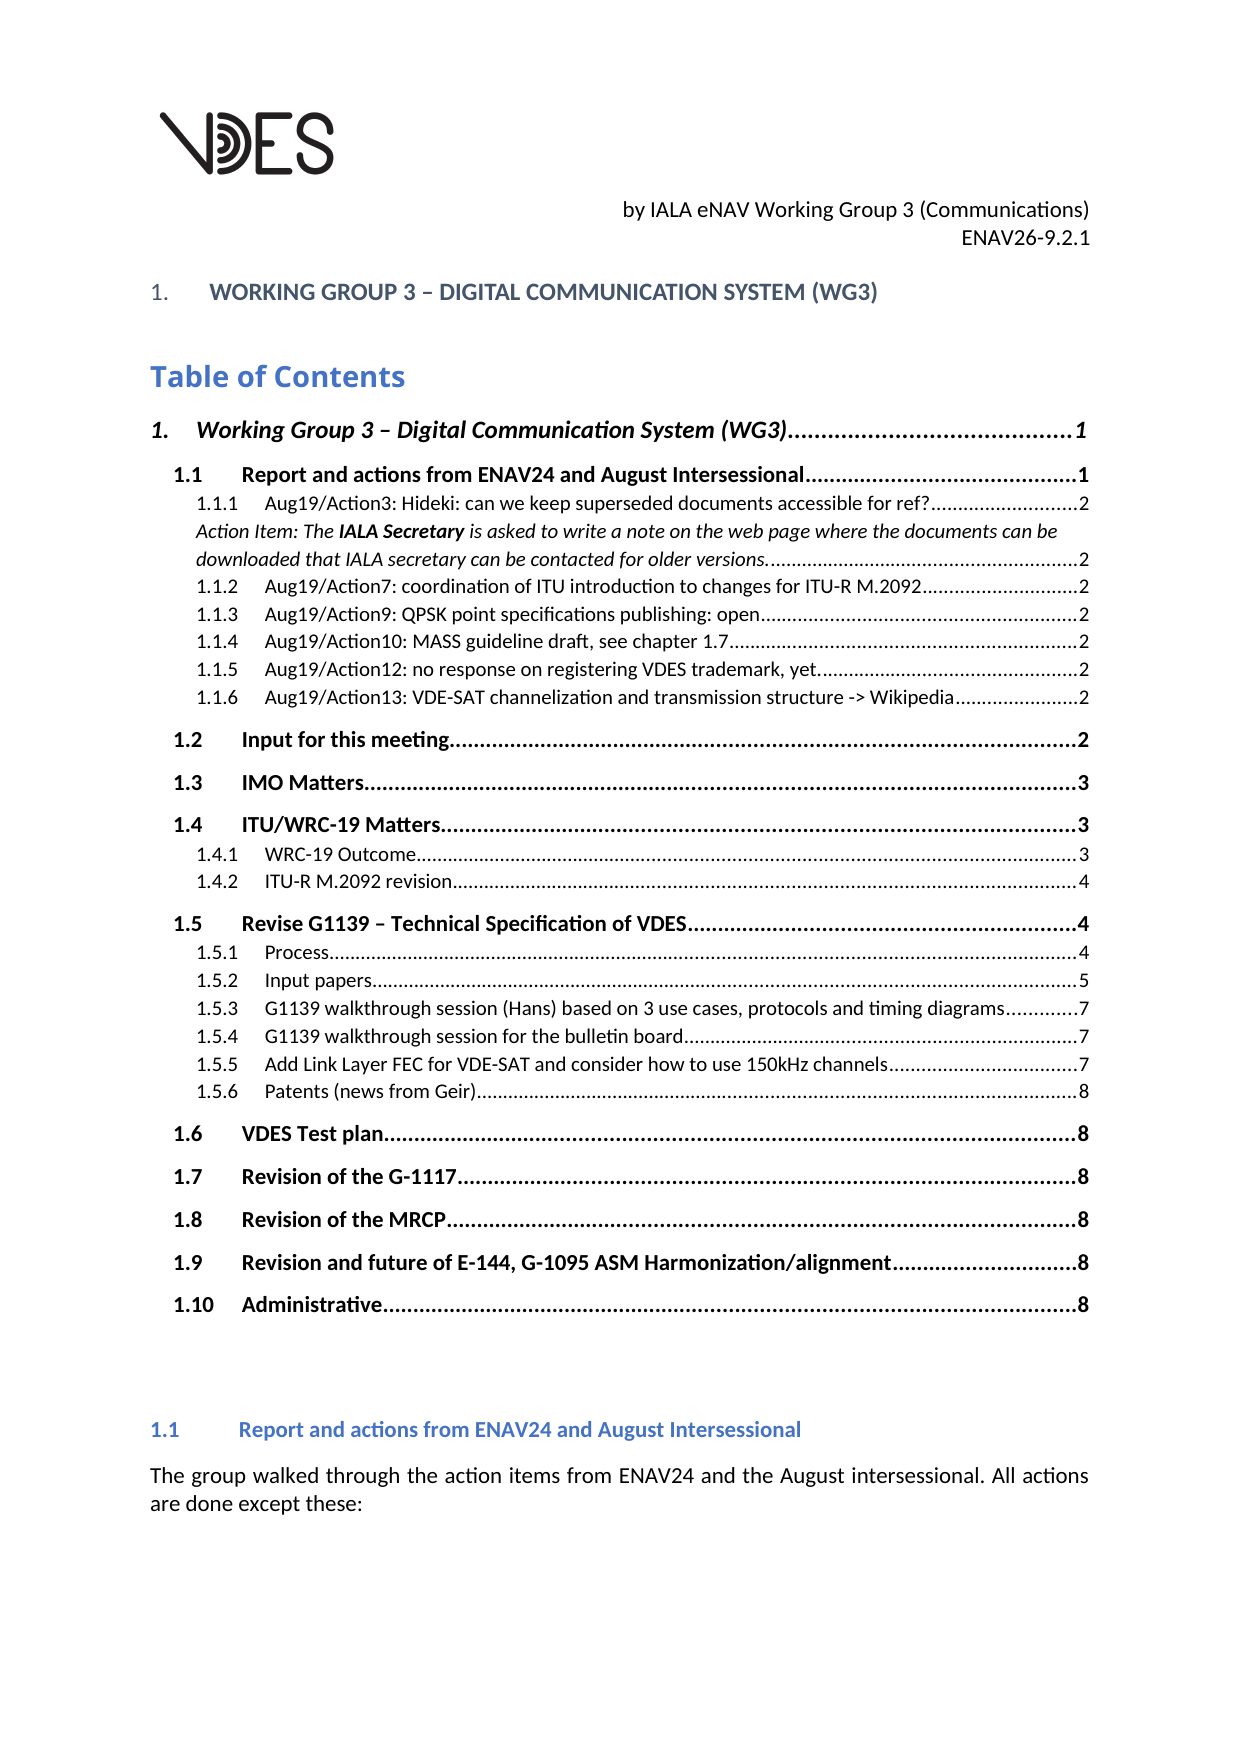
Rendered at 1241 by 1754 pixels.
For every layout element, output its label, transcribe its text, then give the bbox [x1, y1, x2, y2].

text The group walked through the action items from ENAV24 and the August intersessional. All actions are done except these: [150, 1462, 1090, 1518]
subtitle Working Group 3 – Digital Communication System (WG3) [150, 276, 1090, 307]
subtitle Report and actions from ENAV24 and August Intersessional [150, 1415, 1090, 1443]
